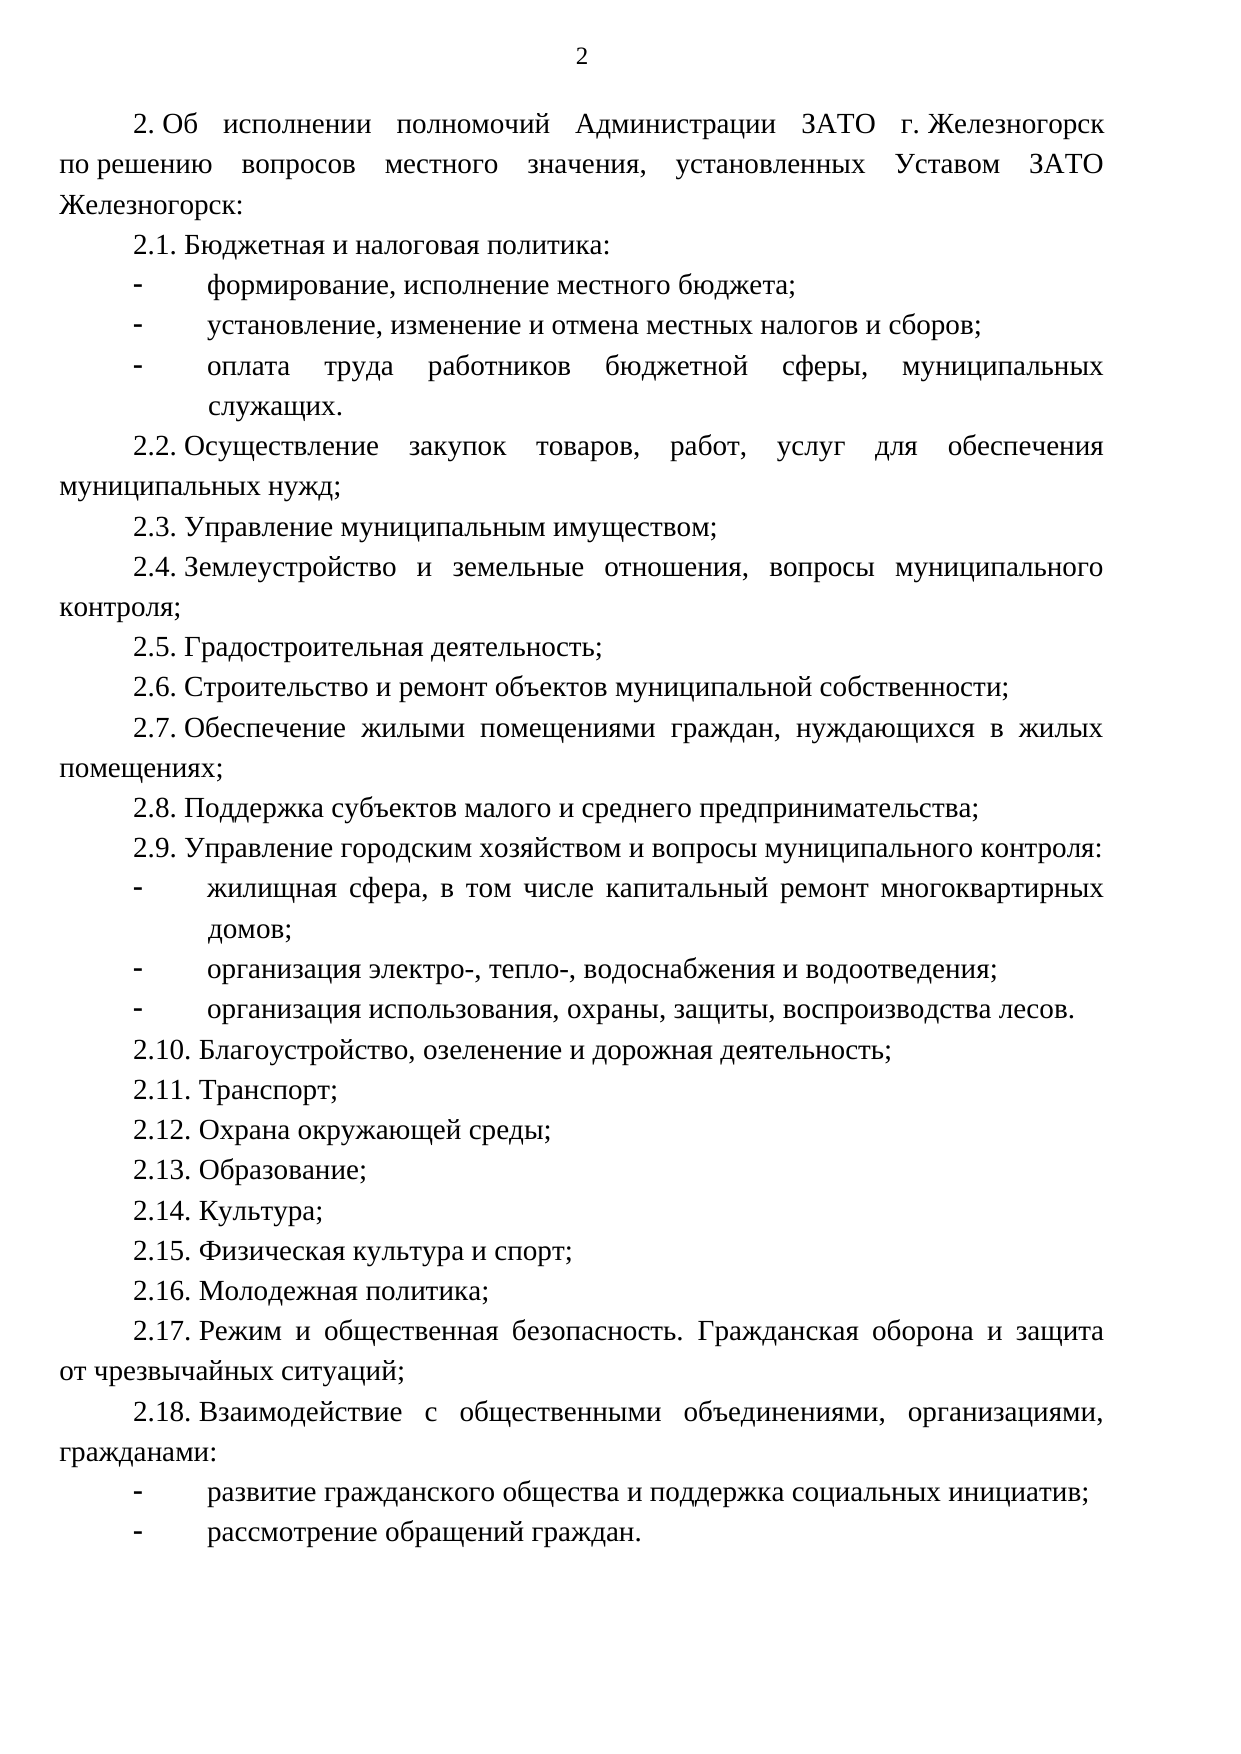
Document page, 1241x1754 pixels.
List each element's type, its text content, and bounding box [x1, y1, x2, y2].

list установление, изменение и отмена местных налогов и сборов; [133, 307, 1104, 341]
text 2.12. Охрана окружающей среды; [59, 1112, 1104, 1146]
list развитие гражданского общества и поддержка социальных инициатив; [133, 1474, 1104, 1508]
list оплата труда работников бюджетной сферы, муниципальных служащих. [133, 348, 1104, 422]
text 2.5. Градостроительная деятельность; [59, 629, 1104, 663]
text 2.1. Бюджетная и налоговая политика: [59, 227, 1104, 261]
text 2.3. Управление муниципальным имуществом; [59, 509, 1104, 542]
list формирование, исполнение местного бюджета; [133, 267, 1104, 301]
text 2.13. Образование; [59, 1152, 1104, 1186]
text 2.2. Осуществление закупок товаров, работ, услуг для обеспечения муниципальных нужд; [59, 428, 1104, 502]
text 2.16. Молодежная политика; [59, 1273, 1104, 1307]
text 2.15. Физическая культура и спорт; [59, 1233, 1104, 1266]
text 2.4. Землеустройство и земельные отношения, вопросы муниципального контроля; [59, 549, 1104, 623]
text 2.9. Управление городским хозяйством и вопросы муниципального контроля: [59, 830, 1104, 864]
text 2.8. Поддержка субъектов малого и среднего предпринимательства; [59, 790, 1104, 824]
list жилищная сфера, в том числе капитальный ремонт многоквартирных домов; [133, 871, 1104, 944]
text 2.6. Строительство и ремонт объектов муниципальной собственности; [59, 669, 1104, 703]
text 2.11. Транспорт; [59, 1072, 1104, 1106]
text 2.10. Благоустройство, озеленение и дорожная деятельность; [59, 1032, 1104, 1065]
text 2.18. Взаимодействие с общественными объединениями, организациями, гражданами: [59, 1394, 1104, 1467]
list рассмотрение обращений граждан. [133, 1514, 1104, 1548]
text 2.17. Режим и общественная безопасность. Гражданская оборона и защита от чрезвычайных ситуаций; [59, 1313, 1104, 1387]
list организация использования, охраны, защиты, воспроизводства лесов. [133, 991, 1104, 1025]
text 2.7. Обеспечение жилыми помещениями граждан, нуждающихся в жилых помещениях; [59, 710, 1104, 783]
text 2.14. Культура; [59, 1193, 1104, 1226]
list организация электро-, тепло-, водоснабжения и водоотведения; [133, 951, 1104, 985]
text 2. Об исполнении полномочий Администрации ЗАТО г. Железногорск по решению вопросов местного значения, установленных Уставом ЗАТО Железногорск: [59, 106, 1104, 220]
